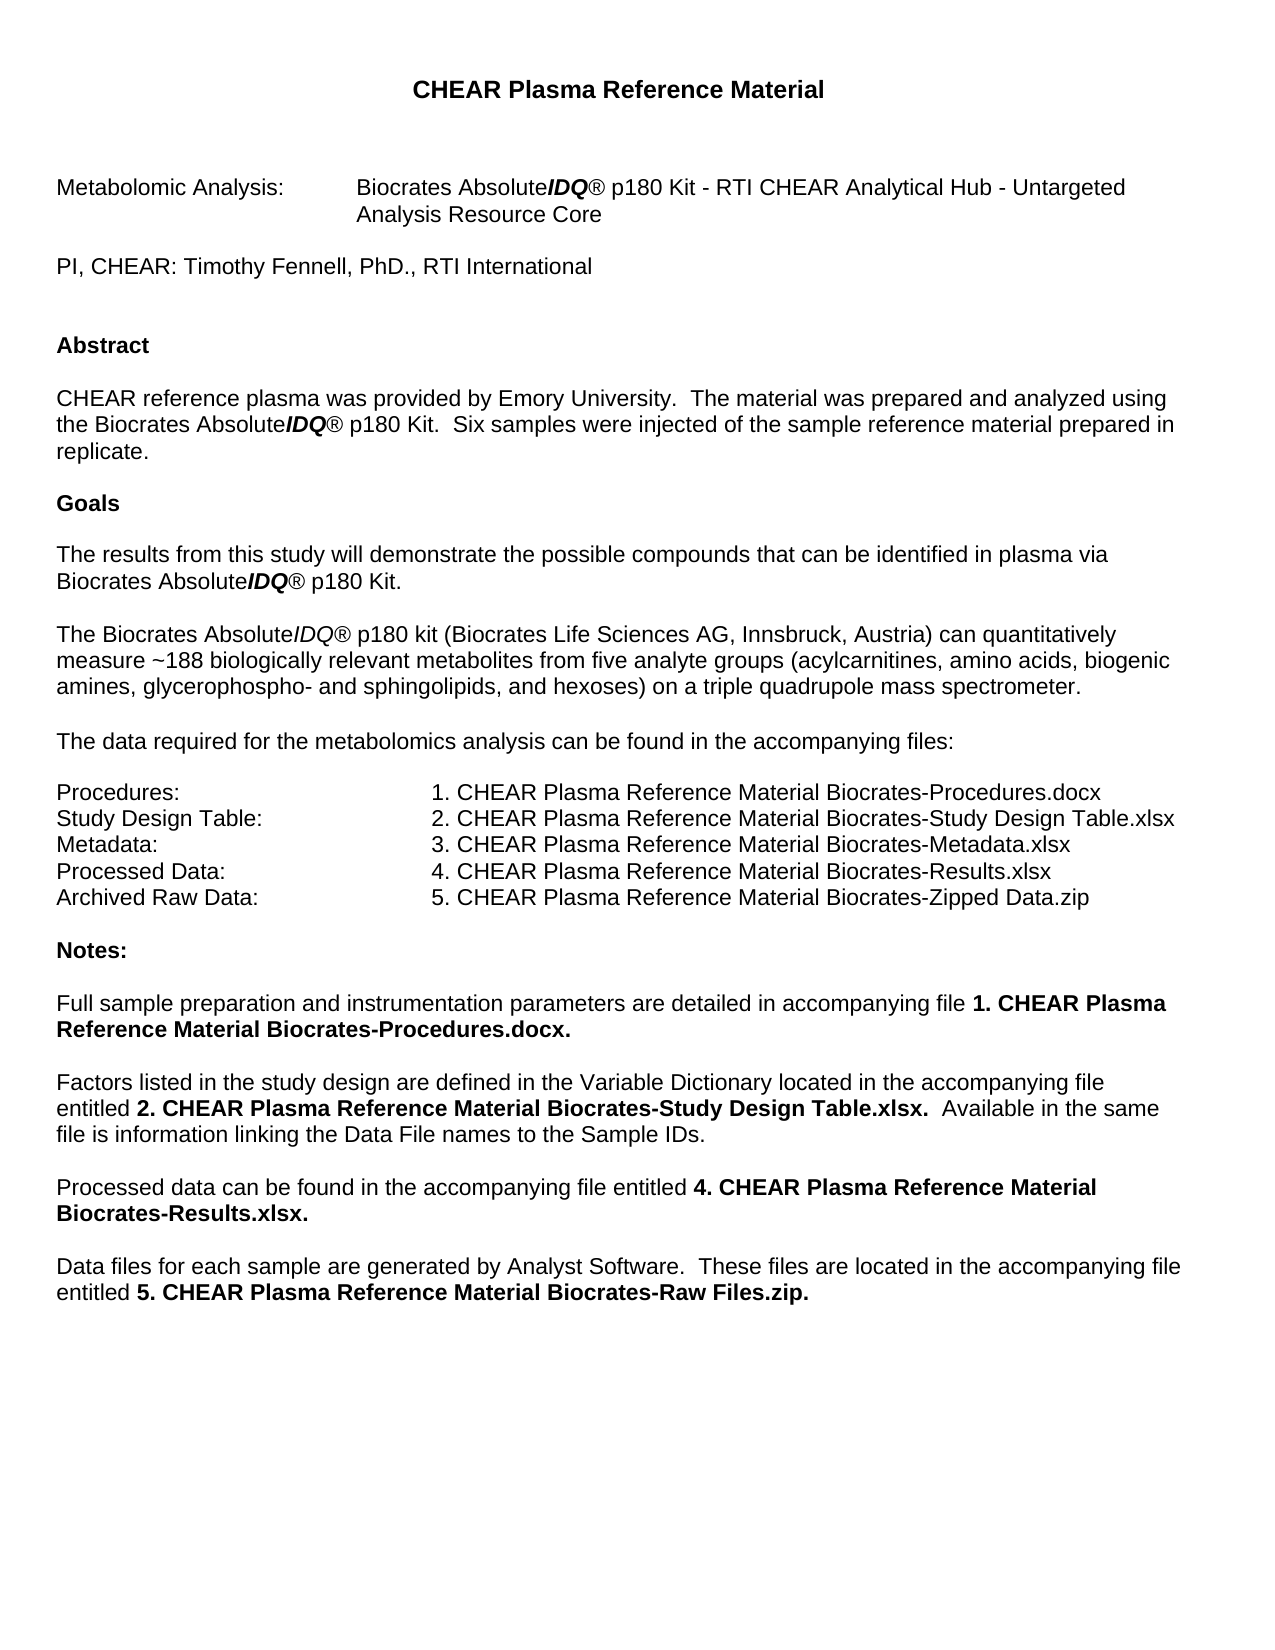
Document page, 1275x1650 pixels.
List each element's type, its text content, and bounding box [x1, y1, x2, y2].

text Notes: [56, 937, 1181, 963]
text Processed data can be found in the accompanying file entitled 4. CHEAR Plasma Reference Material Biocrates-Results.xlsx. [56, 1174, 1181, 1227]
text Archived Raw Data: 5. CHEAR Plasma Reference Material Biocrates-Zipped Data.zip [56, 884, 1181, 910]
text Factors listed in the study design are defined in the Variable Dictionary located in the accompanying file entitled 2. CHEAR Plasma Reference Material Biocrates-Study Design Table.xlsx. Available in the same file is information linking the Data File names to the Sample IDs. [56, 1068, 1181, 1148]
text Full sample preparation and instrumentation parameters are detailed in accompanying file 1. CHEAR Plasma Reference Material Biocrates-Procedures.docx. [56, 989, 1181, 1042]
text PI, CHEAR: Timothy Fennell, PhD., RTI International [56, 253, 1181, 279]
text The data required for the metabolomics analysis can be found in the accompanying files: [56, 728, 1181, 754]
text CHEAR Plasma Reference Material [56, 75, 1181, 104]
text Goals [56, 490, 1181, 517]
text Data files for each sample are generated by Analyst Software. These files are located in the accompanying file entitled 5. CHEAR Plasma Reference Material Biocrates-Raw Files.zip. [56, 1253, 1181, 1306]
text Abstract [56, 332, 1181, 359]
text Metabolomic Analysis: Biocrates AbsoluteIDQ® p180 Kit - RTI CHEAR Analytical Hub - Untargeted Analysis Resource Core [56, 174, 1181, 227]
text The results from this study will demonstrate the possible compounds that can be identified in plasma via Biocrates AbsoluteIDQ® p180 Kit. [56, 541, 1181, 594]
text Procedures: 1. CHEAR Plasma Reference Material Biocrates-Procedures.docx [56, 779, 1181, 805]
text Metadata: 3. CHEAR Plasma Reference Material Biocrates-Metadata.xlsx [56, 831, 1181, 858]
text Processed Data: 4. CHEAR Plasma Reference Material Biocrates-Results.xlsx [56, 858, 1181, 884]
text Study Design Table: 2. CHEAR Plasma Reference Material Biocrates-Study Design Table.xlsx [56, 805, 1181, 831]
text CHEAR reference plasma was provided by Emory University. The material was prepared and analyzed using the Biocrates AbsoluteIDQ® p180 Kit. Six samples were injected of the sample reference material prepared in replicate. [56, 385, 1181, 464]
text The Biocrates AbsoluteIDQ® p180 kit (Biocrates Life Sciences AG, Innsbruck, Austria) can quantitatively measure ~188 biologically relevant metabolites from five analyte groups (acylcarnitines, amino acids, biogenic amines, glycerophospho- and sphingolipids, and hexoses) on a triple quadrupole mass spectrometer. [56, 621, 1181, 699]
